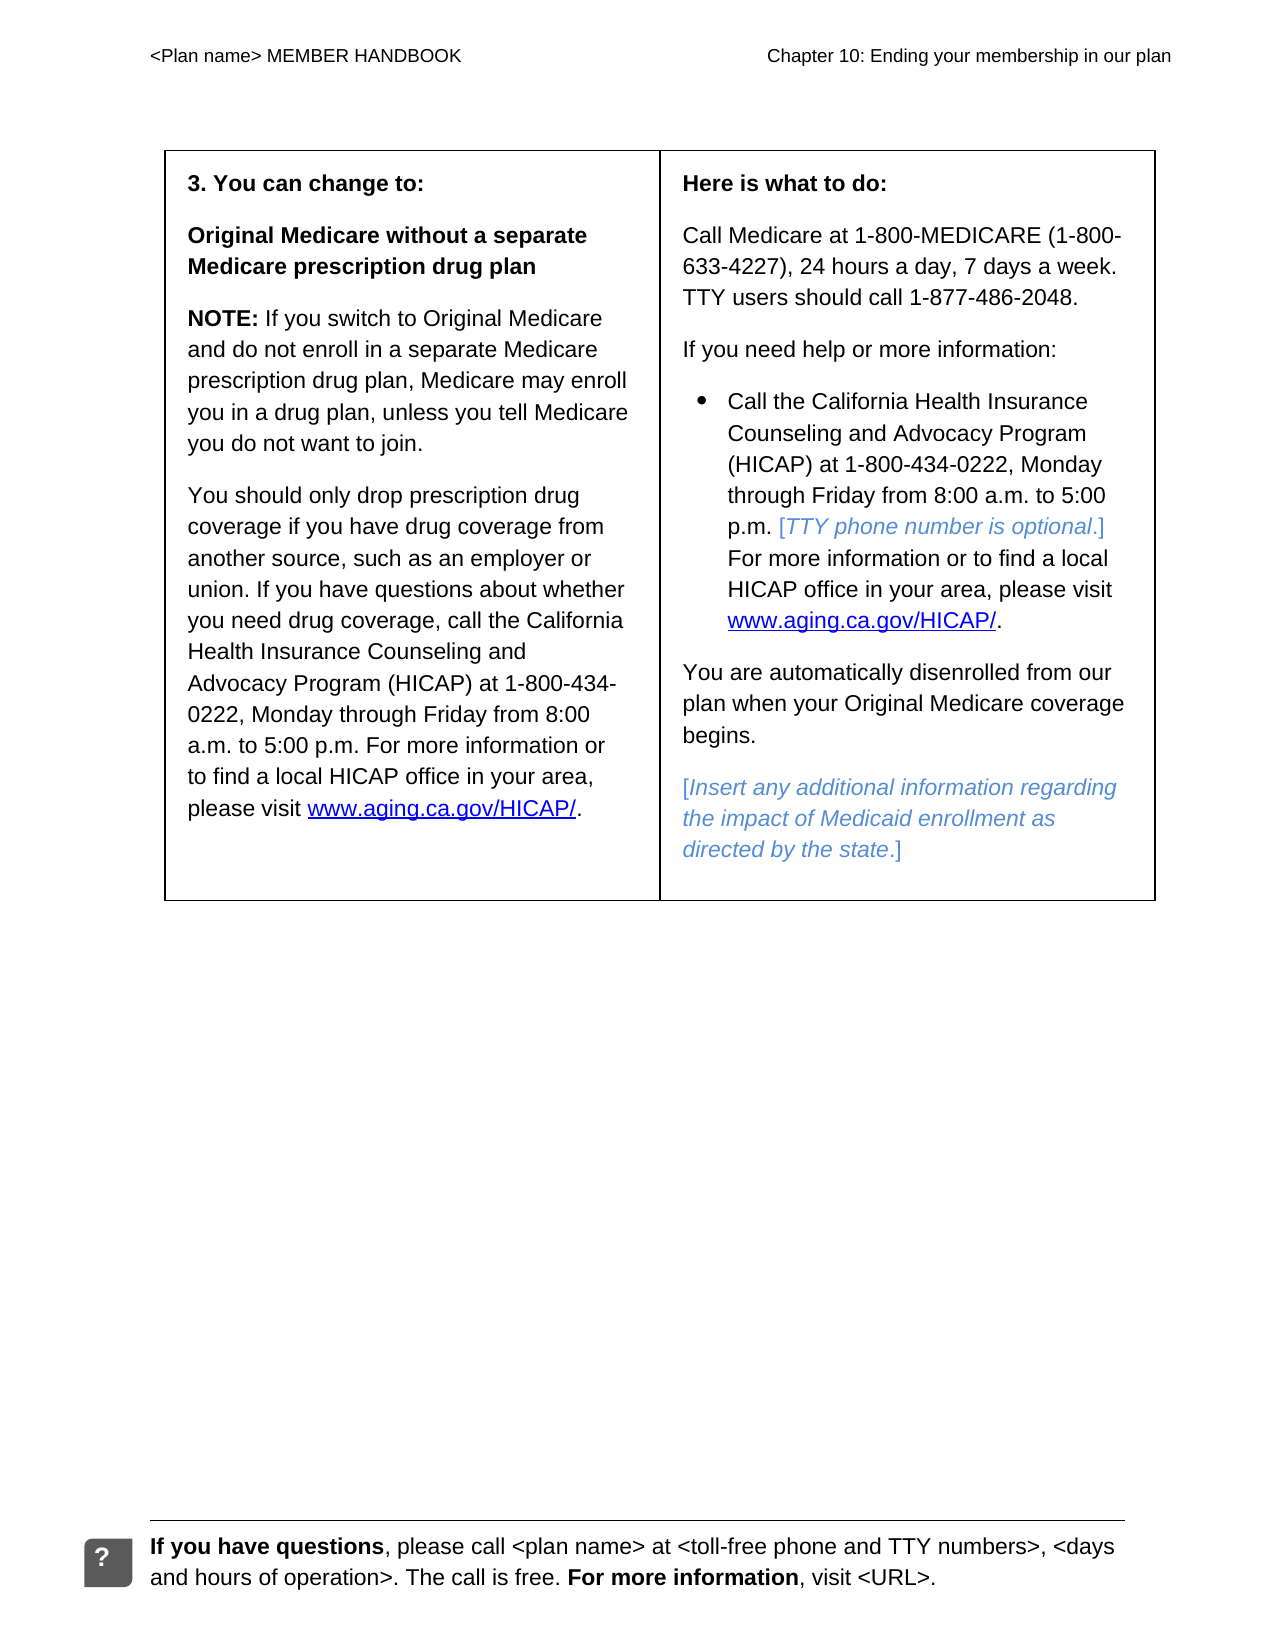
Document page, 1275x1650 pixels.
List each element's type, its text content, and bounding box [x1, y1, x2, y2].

table_cell Here is what to do: Call Medicare at 1-800-MEDICARE (1-800-633-4227), 24 hours a day, 7 days a week. TTY users should call 1-877-486-2048. If you need help or more information: Call the California Health Insurance Counseling and Advocacy Program (HICAP) at 1-800-434-0222, Monday through Friday from 8:00 a.m. to 5:00 p.m. [TTY phone number is optional.] For more information or to find a local HICAP office in your area, please visit www.aging.ca.gov/HICAP/. You are automatically disenrolled from our plan when your Original Medicare coverage begins. [Insert any additional information regarding the impact of Medicaid enrollment as directed by the state.] [661, 151, 1154, 900]
table_cell 3. You can change to: Original Medicare without a separate Medicare prescription drug plan NOTE: If you switch to Original Medicare and do not enroll in a separate Medicare prescription drug plan, Medicare may enroll you in a drug plan, unless you tell Medicare you do not want to join. You should only drop prescription drug coverage if you have drug coverage from another source, such as an employer or union. If you have questions about whether you need drug coverage, call the California Health Insurance Counseling and Advocacy Program (HICAP) at 1-800-434-0222, Monday through Friday from 8:00 a.m. to 5:00 p.m. For more information or to find a local HICAP office in your area, please visit www.aging.ca.gov/HICAP/. [166, 151, 659, 900]
